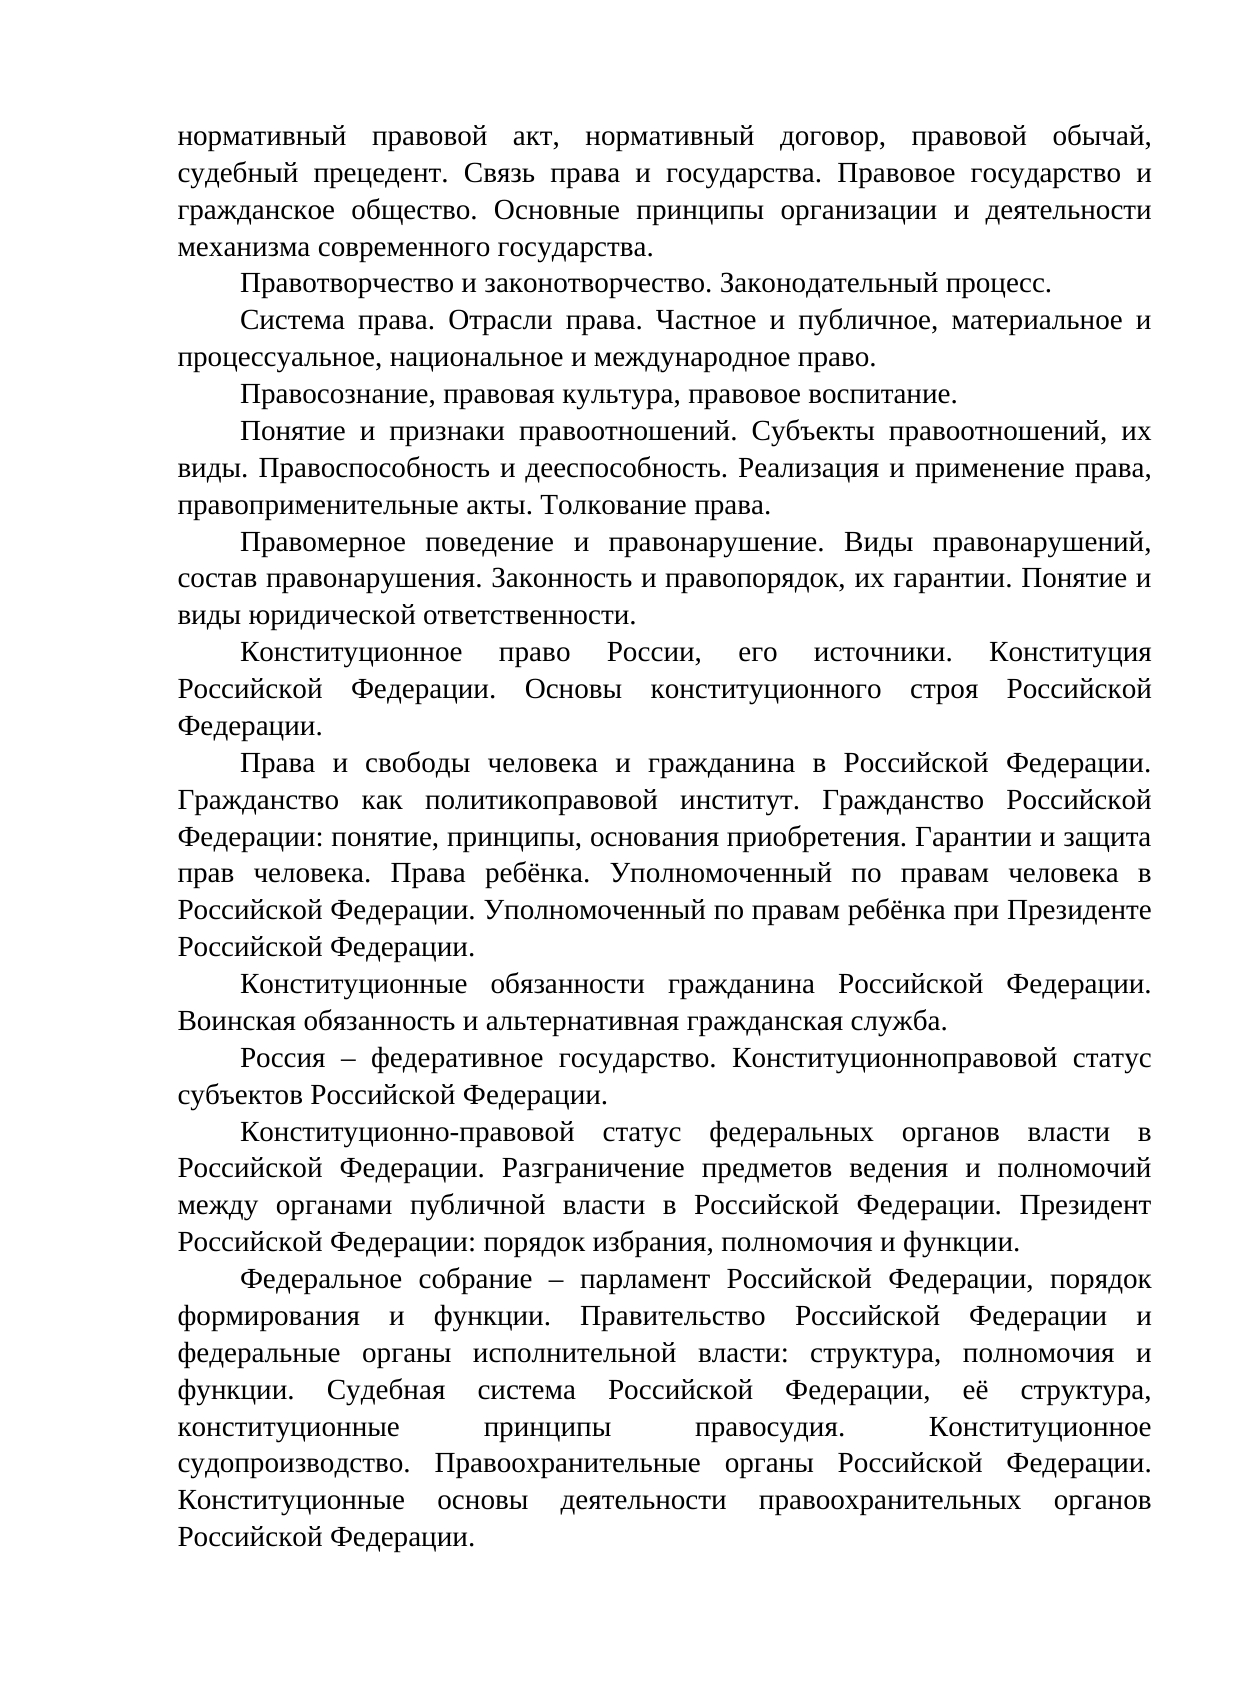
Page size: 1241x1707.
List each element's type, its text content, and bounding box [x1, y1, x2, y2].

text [177, 118, 1152, 262]
text Система права. Отрасли права. Частное и публичное, материальное и процессуальное, национальное и международное право. [177, 302, 1152, 373]
text Права и свободы человека и гражданина в Российской Федерации. Гражданство как политико­правовой институт. Гражданство Российской Федерации: понятие, принципы, основания приобретения. Гарантии и защита прав человека. Права ребёнка. Уполномоченный по правам человека в Российской Федерации. Уполномоченный по правам ребёнка при Президенте Российской Федерации. [177, 745, 1152, 963]
text Федеральное собрание – парламент Российской Федерации, порядок формирования и функции. Правительство Российской Федерации и федеральные органы исполнительной власти: структура, полномочия и функции. Судебная система Российской Федерации, её структура, конституционные принципы правосудия. Конституционное судопроизводство. Правоохранительные органы Российской Федерации. Конституционные основы деятельности правоохранительных органов Российской Федерации. [177, 1261, 1152, 1553]
text Понятие и признаки правоотношений. Субъекты правоотношений, их виды. Правоспособность и дееспособность. Реализация и применение права, правоприменительные акты. Толкование права. [177, 413, 1152, 520]
text Россия – федеративное государство. Конституционно­правовой статус субъектов Российской Федерации. [177, 1040, 1152, 1110]
text Правосознание, правовая культура, правовое воспитание. [177, 376, 1152, 410]
text Конституционные обязанности гражданина Российской Федерации. Воинская обязанность и альтернативная гражданская служба. [177, 966, 1152, 1037]
text Конституционно-правовой статус федеральных органов власти в Российской Федерации. Разграничение предметов ведения и полномочий между органами публичной власти в Российской Федерации. Президент Российской Федерации: порядок избрания, полномочия и функции. [177, 1114, 1152, 1258]
text Правомерное поведение и правонарушение. Виды правонарушений, состав правонарушения. Законность и правопорядок, их гарантии. Понятие и виды юридической ответственности. [177, 524, 1152, 631]
text Правотворчество и законотворчество. Законодательный процесс. [177, 266, 1152, 299]
text Конституционное право России, его источники. Конституция Российской Федерации. Основы конституционного строя Российской Федерации. [177, 634, 1152, 742]
